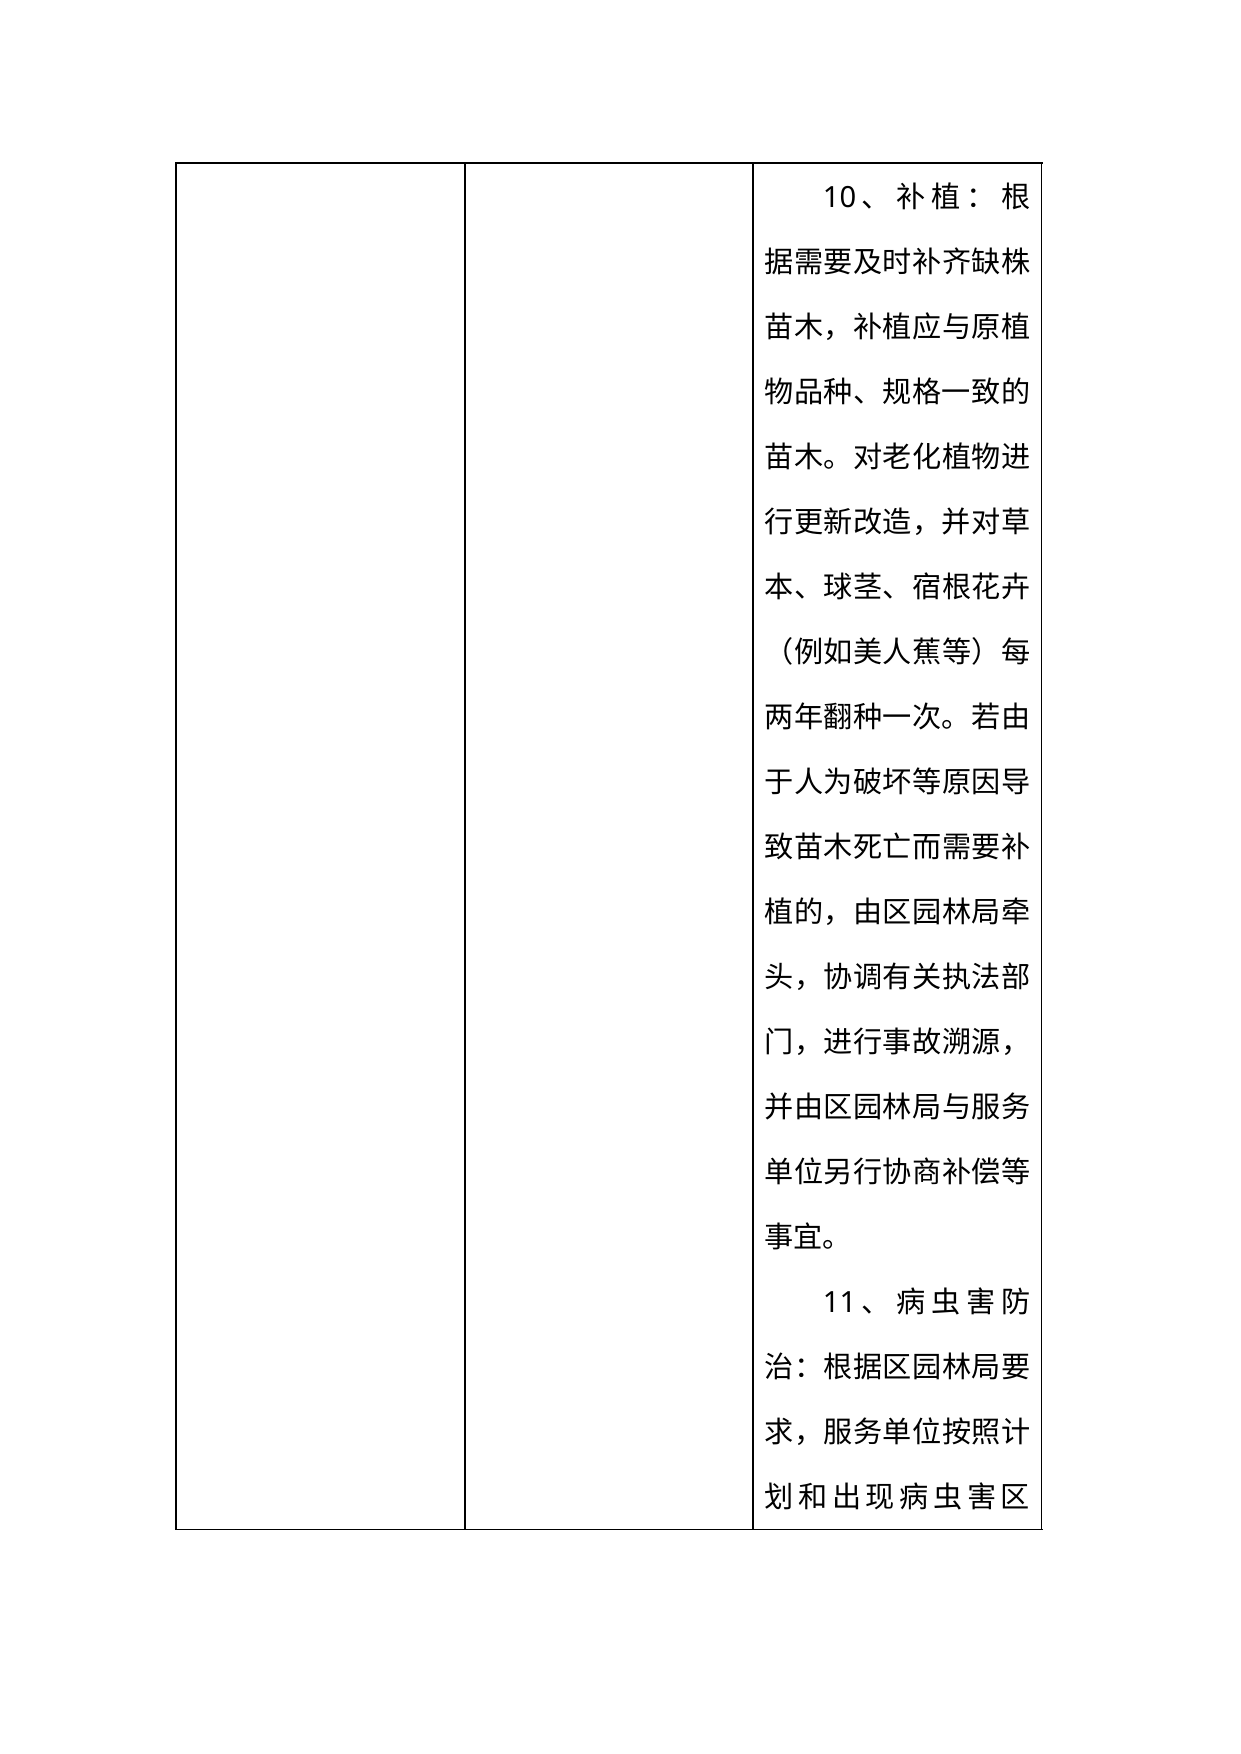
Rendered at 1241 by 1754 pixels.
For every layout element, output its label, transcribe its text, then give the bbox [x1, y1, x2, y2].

table_cell 1 [177, 164, 464, 1528]
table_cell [754, 164, 1041, 1528]
table_cell [466, 164, 752, 1528]
